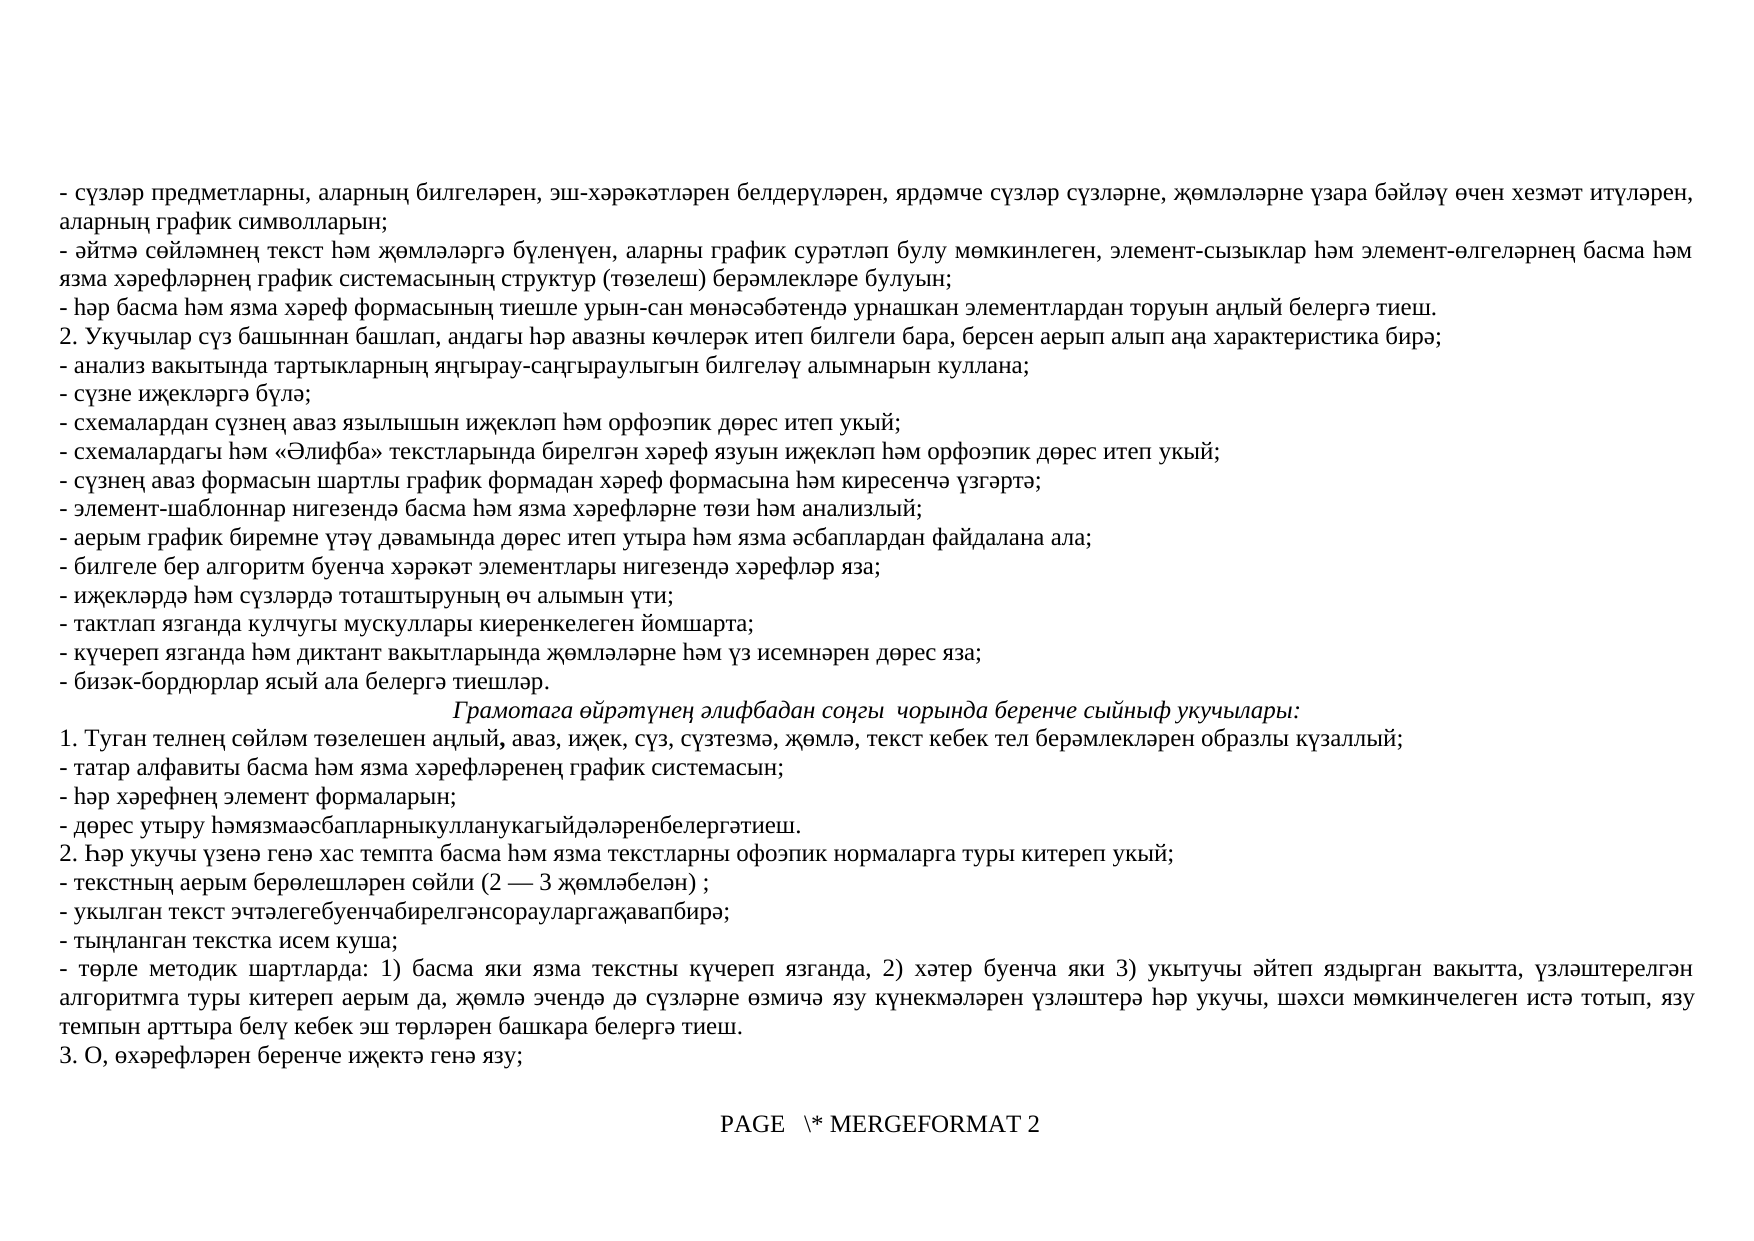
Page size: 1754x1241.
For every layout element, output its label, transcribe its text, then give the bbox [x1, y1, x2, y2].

text - иҗекләрдә һәм сүзләрдә тоташтыруның өч алымын үти; [59, 580, 1695, 608]
text - һәр басма һәм язма хәреф формасының тиешле урын-сан мөнәсәбәтендә урнашкан элементлардан торуын аңлый белергә тиеш. [59, 292, 1695, 321]
text - тыңланган текстка исем куша; [59, 925, 1695, 953]
text - сүзне иҗекләргә бүлә; [59, 378, 1695, 407]
text - әйтмә сөйләмнең текст һәм җөмләләргә бүленүен, аларны график сурәтләп булу мөмкинлеген, элемент-сызыклар һәм элемент-өлгеләрнең басма һәм язма хәрефләрнең график системасының структур (төзелеш) берәмлекләре булуын; [59, 235, 1695, 292]
text Грамотага өйрәтүнең әлифбадан соңгы чорында беренче сыйныф укучылары: [59, 695, 1695, 723]
text - бизәк-бордюрлар ясый ала белергә тиешләр. [59, 666, 1695, 695]
text - сүзләр предметларны, аларның билгеләрен, эш-хәрәкәтләрен белдерүләрен, ярдәмче сүзләр сүзләрне, җөмләләрне үзара бәйләү өчен хезмәт итүләрен, аларның график символларын; [59, 177, 1695, 235]
text - схемалардан сүзнең аваз язылышын иҗекләп һәм орфоэпик дөрес итеп укый; [59, 407, 1695, 436]
text 2. Һәр укучы үзенә генә хас темпта басма һәм язма текстларны офоэпик нормаларга туры китереп укый; [59, 838, 1695, 867]
text - билгеле бер алгоритм буенча хәрәкәт элементлары нигезендә хәрефләр яза; [59, 551, 1695, 580]
text - һәр хәрефнең элемент формаларын; [59, 781, 1695, 810]
text - текстның аерым берөлешләрен сөйли (2 — 3 җөмләбелән) ; [59, 867, 1695, 896]
text - анализ вакытында тартыкларның яңгырау-саңгыраулыгын билгеләү алымнарын куллана; [59, 350, 1695, 378]
text - дөрес утыру һәмязмаәсбапларныкулланукагыйдәләренбелергәтиеш. [59, 810, 1695, 838]
text - укылган текст эчтәлегебуенчабирелгәнсорауларгаҗавапбирә; [59, 896, 1695, 925]
text - күчереп язганда һәм диктант вакытларында җөмләләрне һәм үз исемнәрен дөрес яза; [59, 637, 1695, 666]
text - тактлап язганда кулчугы мускуллары киеренкелеген йомшарта; [59, 608, 1695, 637]
text - төрле методик шартларда: 1) басма яки язма текстны күчереп язганда, 2) хәтер буенча яки 3) укытучы әйтеп яздырган вакытта, үзләштерелгән алгоритмга туры китереп аерым да, җөмлә эчендә дә сүзләрне өзмичә язу күнекмәләрен үзләштерә һәр укучы, шәхси мөмкинчелеген истә тотып, язу темпын арттыра белү кебек эш төрләрен башкара белергә тиеш. [59, 953, 1695, 1040]
text - татар алфавиты басма һәм язма хәрефләренең график системасын; [59, 752, 1695, 781]
text 2. Укучылар сүз башыннан башлап, андагы һәр авазны көчлерәк итеп билгели бара, берсен аерып алып аңа характеристика бирә; [59, 321, 1695, 350]
text 1. Туган телнең сөйләм төзелешен аңлый, аваз, иҗек, сүз, сүзтезмә, җөмлә, текст кебек тел берәмлекләрен образлы күзаллый; [59, 723, 1695, 752]
text - схемалардагы һәм «Әлифба» текстларында бирелгән хәреф язуын иҗекләп һәм орфоэпик дөрес итеп укый; [59, 436, 1695, 465]
text - аерым график биремне үтәү дәвамында дөрес итеп утыра һәм язма әсбаплардан файдалана ала; [59, 522, 1695, 551]
text - сүзнең аваз формасын шартлы график формадан хәреф формасына һәм киресенчә үзгәртә; [59, 465, 1695, 493]
text - элемент-шаблоннар нигезендә басма һәм язма хәрефләрне төзи һәм анализлый; [59, 493, 1695, 522]
text 3. О, өхәрефләрен беренче иҗектә генә язу; [59, 1040, 1695, 1068]
